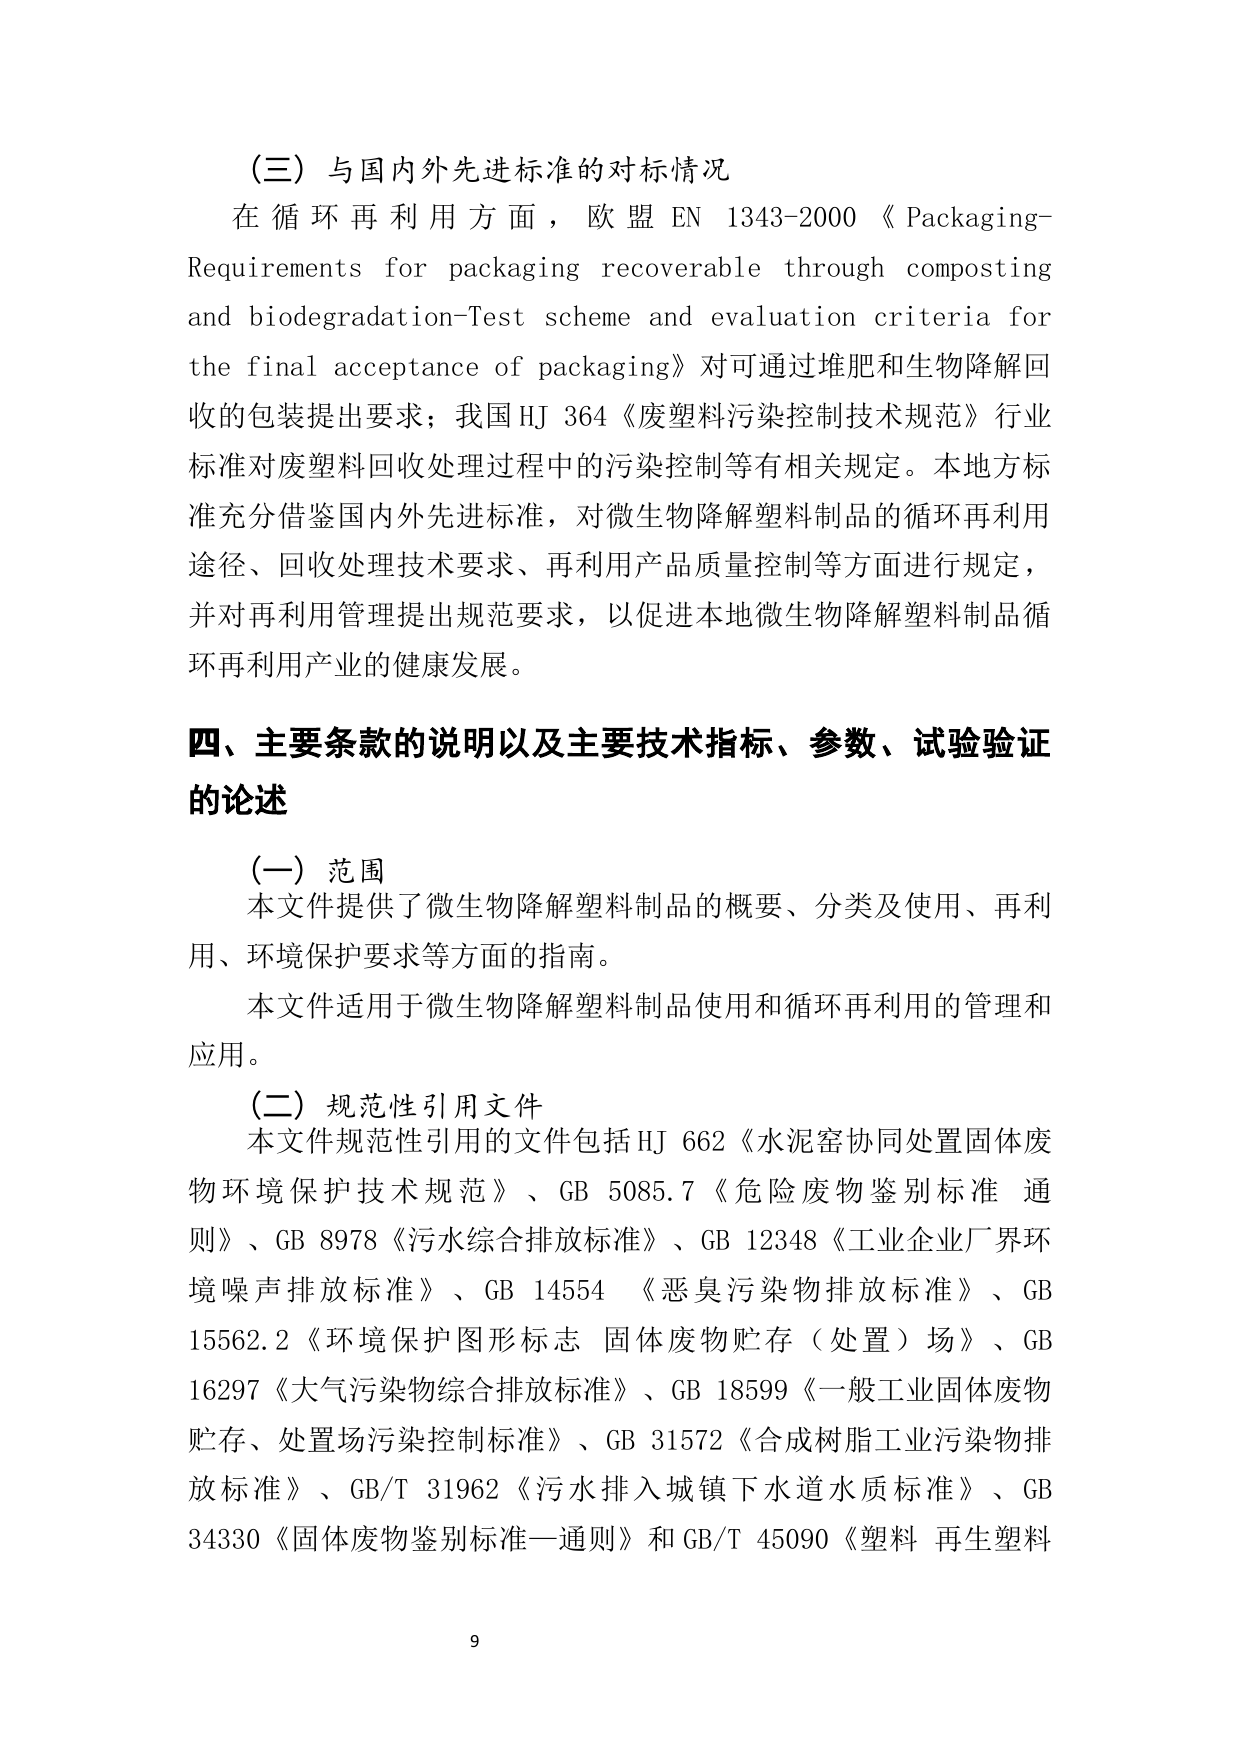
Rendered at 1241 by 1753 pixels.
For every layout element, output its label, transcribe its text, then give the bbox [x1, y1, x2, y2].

list 与国内外先进标准的对标情况 [187, 150, 1052, 186]
list 本文件适用于微生物降解塑料制品使用和循环再利用的管理和应用。 [187, 987, 1052, 1070]
subtitle 主要条款的说明以及主要技术指标、参数、试验验证的论述 [187, 721, 1052, 816]
list 规范性引用文件 [187, 1086, 1052, 1122]
list 范围 [187, 852, 1052, 887]
text 在循环再利用方面，欧盟EN 1343-2000《Packaging-Requirements for packaging recoverable through composting and biodegradation-Test scheme and evaluation criteria for the final acceptance of packaging》对可通过堆肥和生物降解回收的包装提出要求；我国HJ 364《废塑料污染控制技术规范》行业标准对废塑料回收处理过程中的污染控制等有相关规定。本地方标准充分借鉴国内外先进标准，对微生物降解塑料制品的循环再利用途径、回收处理技术要求、再利用产品质量控制等方面进行规定，并对再利用管理提出规范要求，以促进本地微生物降解塑料制品循环再利用产业的健康发展。 [187, 198, 1052, 679]
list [187, 1122, 1052, 1554]
list 本文件提供了微生物降解塑料制品的概要、分类及使用、再利用、环境保护要求等方面的指南。 [187, 887, 1052, 970]
